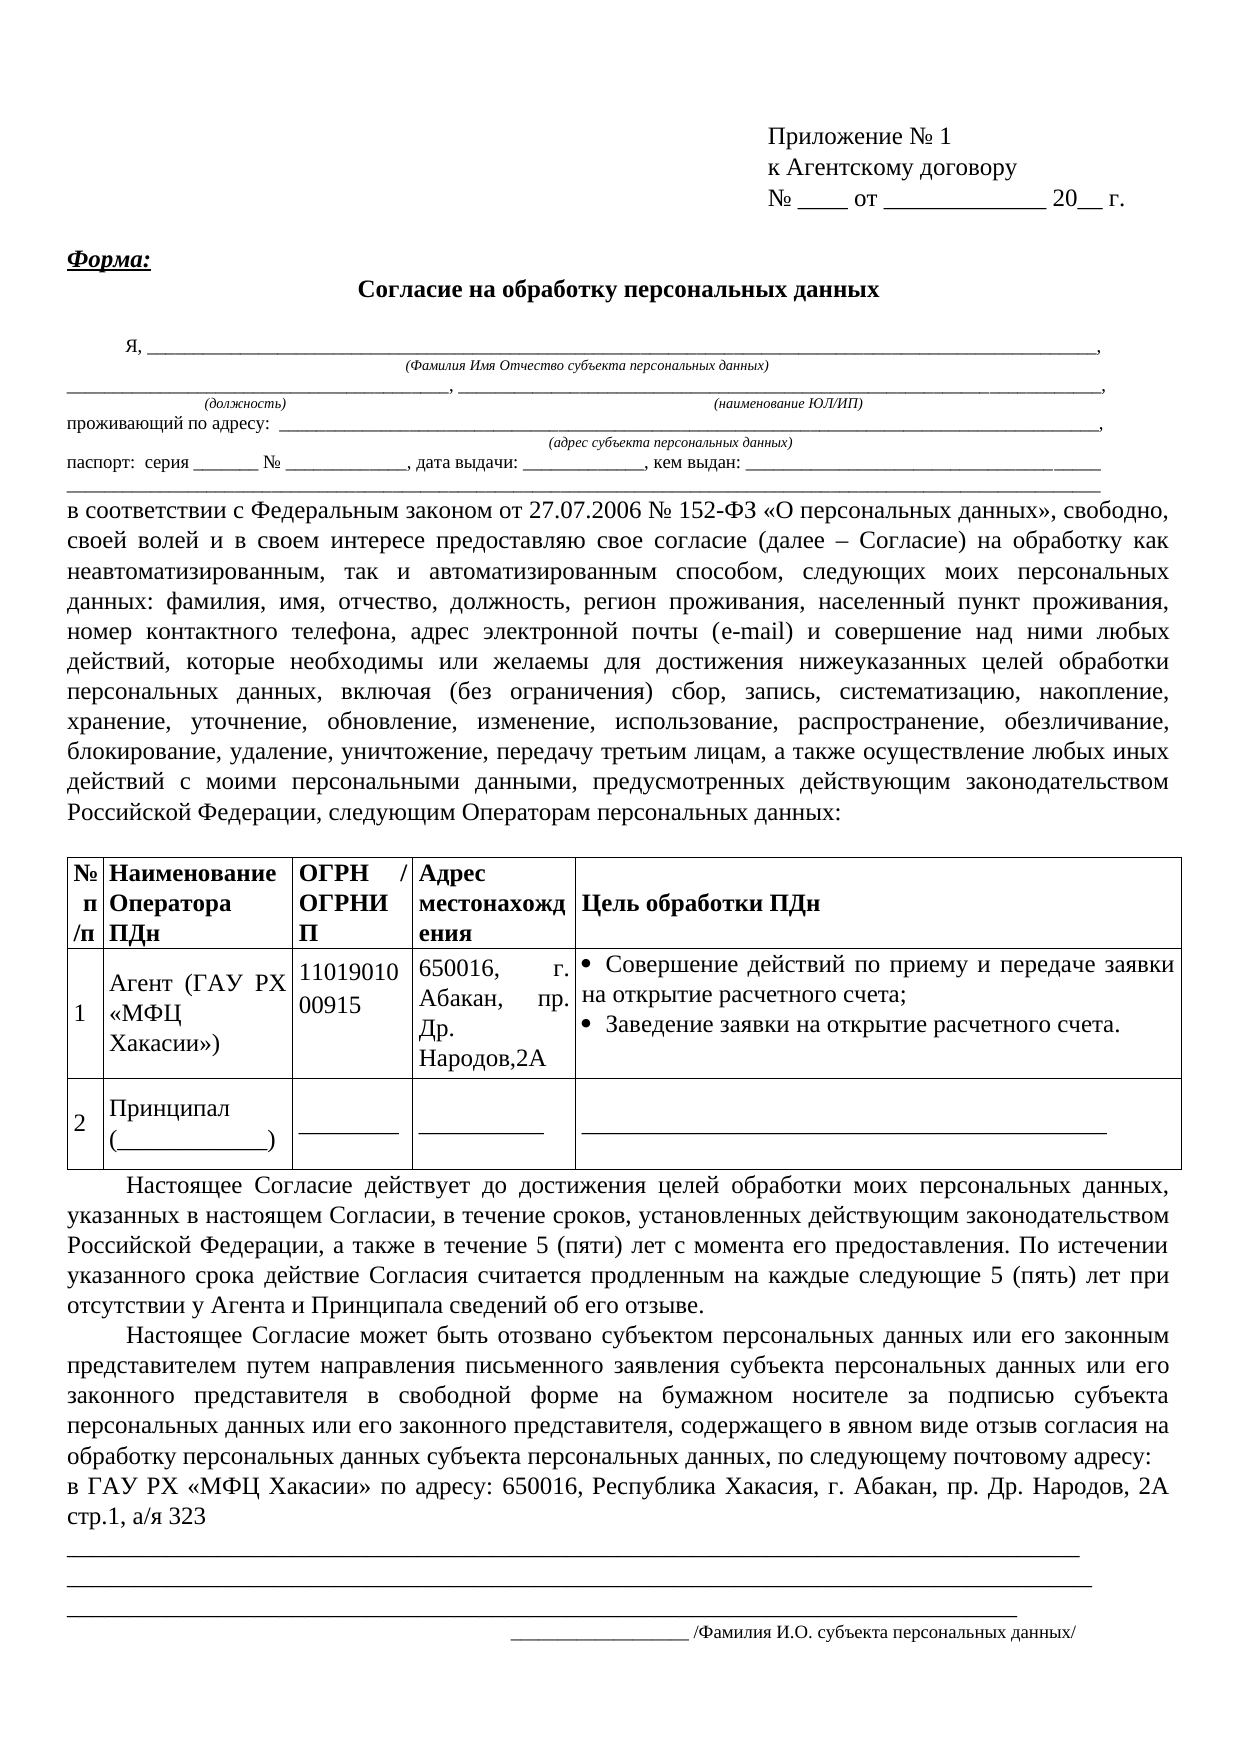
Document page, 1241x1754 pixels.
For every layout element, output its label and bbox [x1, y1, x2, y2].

table_cell [56, 59, 1181, 1656]
